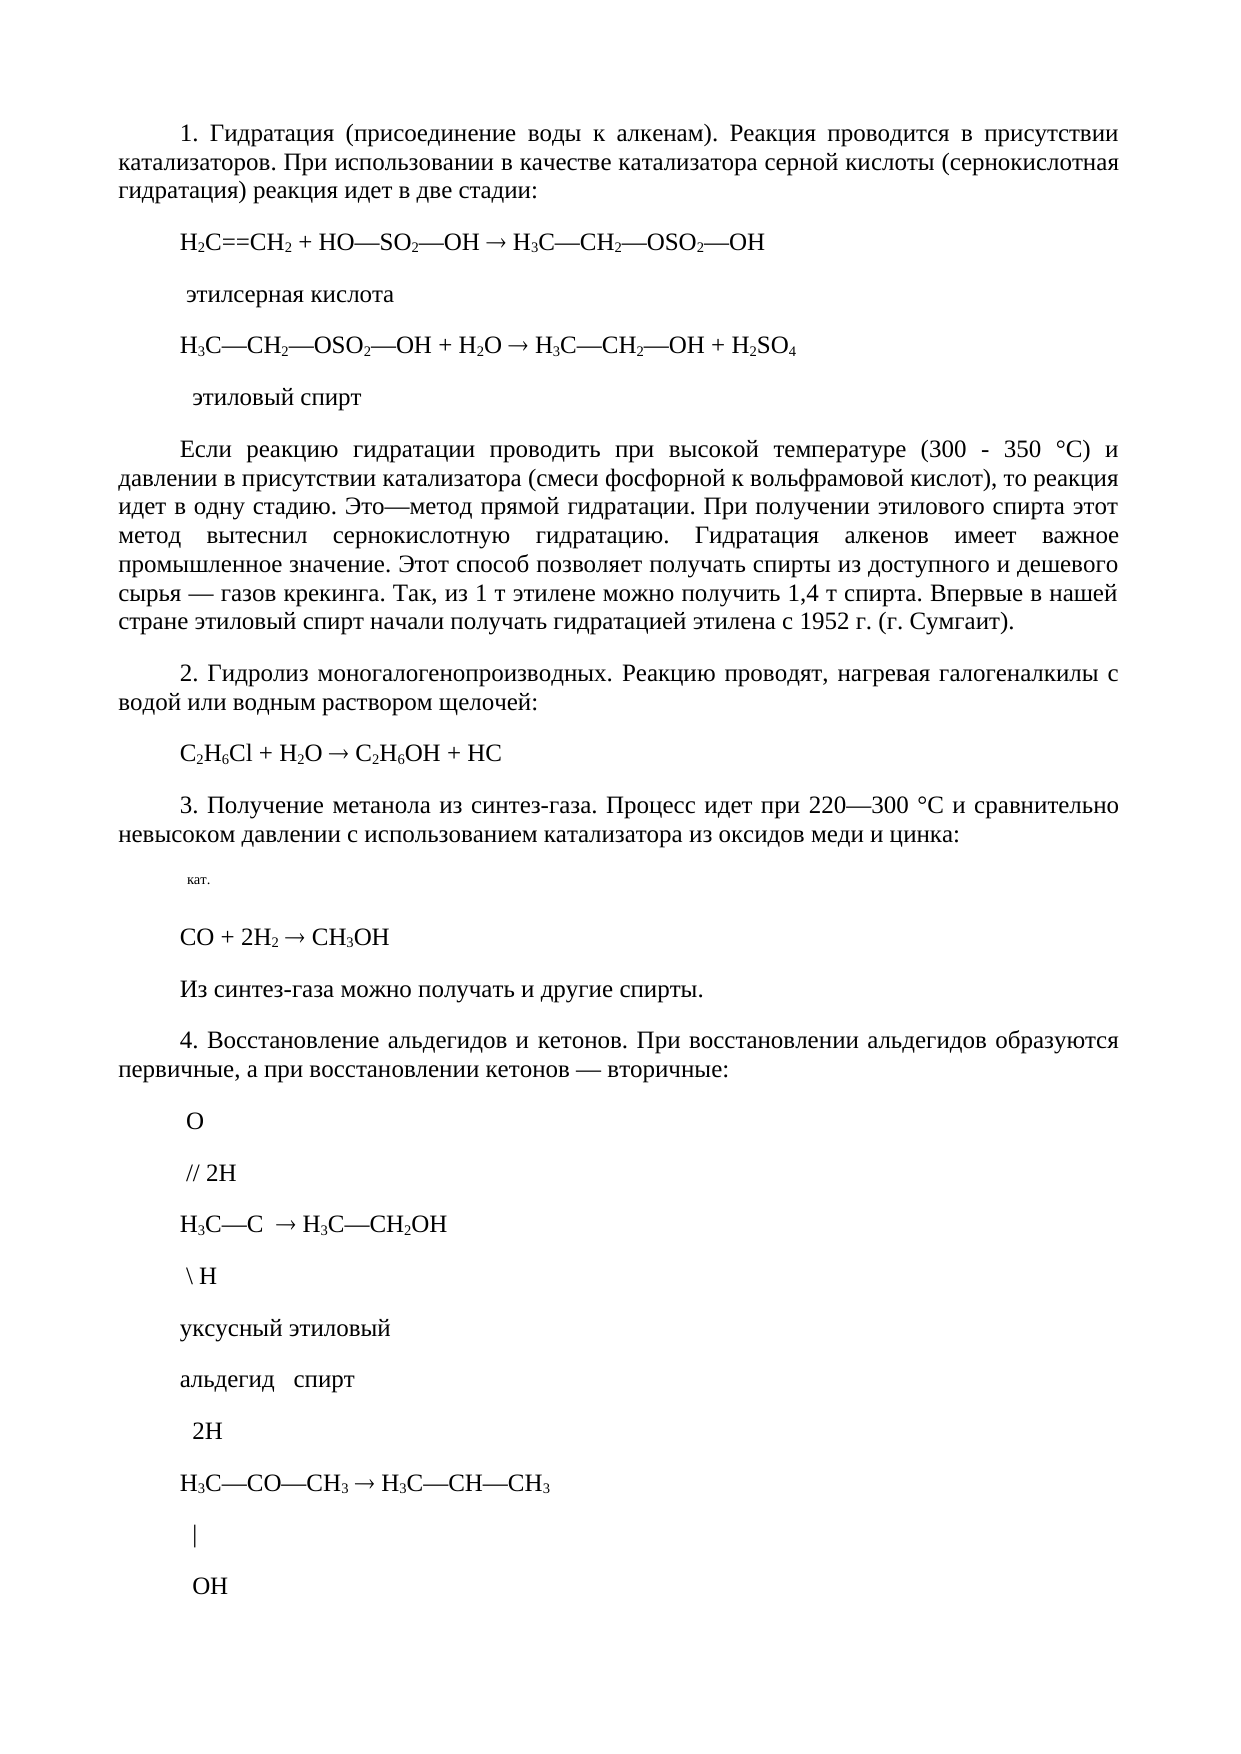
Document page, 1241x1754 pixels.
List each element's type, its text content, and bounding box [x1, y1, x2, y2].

text H3C—CH2—OSO2—OH + H2O  H3C—CH2—OH + H2SO4 [118, 331, 1120, 359]
text 2H [118, 1416, 1120, 1445]
text H2C==CH2 + HO—SO2—OH  H3C—CH2—OSO2—OH [118, 227, 1120, 256]
text этилсерная кислота [118, 279, 1120, 308]
text 2. Гидролиз моногалогенопроизводных. Реакцию проводят, нагревая галогеналкилы с водой или водным раствором щелочей: [118, 658, 1120, 716]
text 4. Восстановление альдегидов и кетонов. При восстановлении альдегидов образуются первичные, а при восстановлении кетонов — вторичные: [118, 1026, 1120, 1083]
text \ H [118, 1261, 1120, 1290]
text H3C—CO—CH3  H3C—CH—CH3 [118, 1468, 1120, 1496]
text OH [118, 1571, 1120, 1600]
text // 2H [118, 1158, 1120, 1186]
text Если реакцию гидратации проводить при высокой температуре (300 - 350 °С) и давлении в присутствии катализатора (смеси фосфорной к вольфрамовой кислот), то реакция идет в одну стадию. Это—метод прямой гидратации. При получении этилового спирта этот метод вытеснил сернокислотную гидратацию. Гидратация алкенов имеет важное промышленное значение. Этот способ позволяет получать спирты из доступного и дешевого сырья — газов крекинга. Так, из 1 т этилене можно получить 1,4 т спирта. Впервые в нашей стране этиловый спирт начали получать гидратацией этилена с 1952 г. (г. Сумгаит). [118, 434, 1120, 635]
text H3C—C  H3C—CH2OH [118, 1209, 1120, 1238]
text 1. Гидратация (присоединение воды к алкенам). Реакция проводится в присутствии катализаторов. При использовании в качестве катализатора серной кислоты (сернокислотная гидратация) реакция идет в две стадии: [118, 118, 1120, 204]
text 3. Получение метанола из синтез-газа. Процесс идет при 220—300 °С и сравнительно невысоком давлении с использованием катализатора из оксидов меди и цинка: [118, 790, 1120, 848]
text O [118, 1106, 1120, 1135]
text альдегид спирт [118, 1364, 1120, 1393]
text Из синтез-газа можно получать и другие спирты. [118, 974, 1120, 1003]
text кат. [118, 871, 1120, 899]
text уксусный этиловый [118, 1313, 1120, 1341]
text этиловый спирт [118, 382, 1120, 411]
text CO + 2H2  CH3OH [118, 922, 1120, 951]
text C2H6Cl + H2O  C2H6OH + HC [118, 738, 1120, 767]
text | [118, 1519, 1120, 1548]
